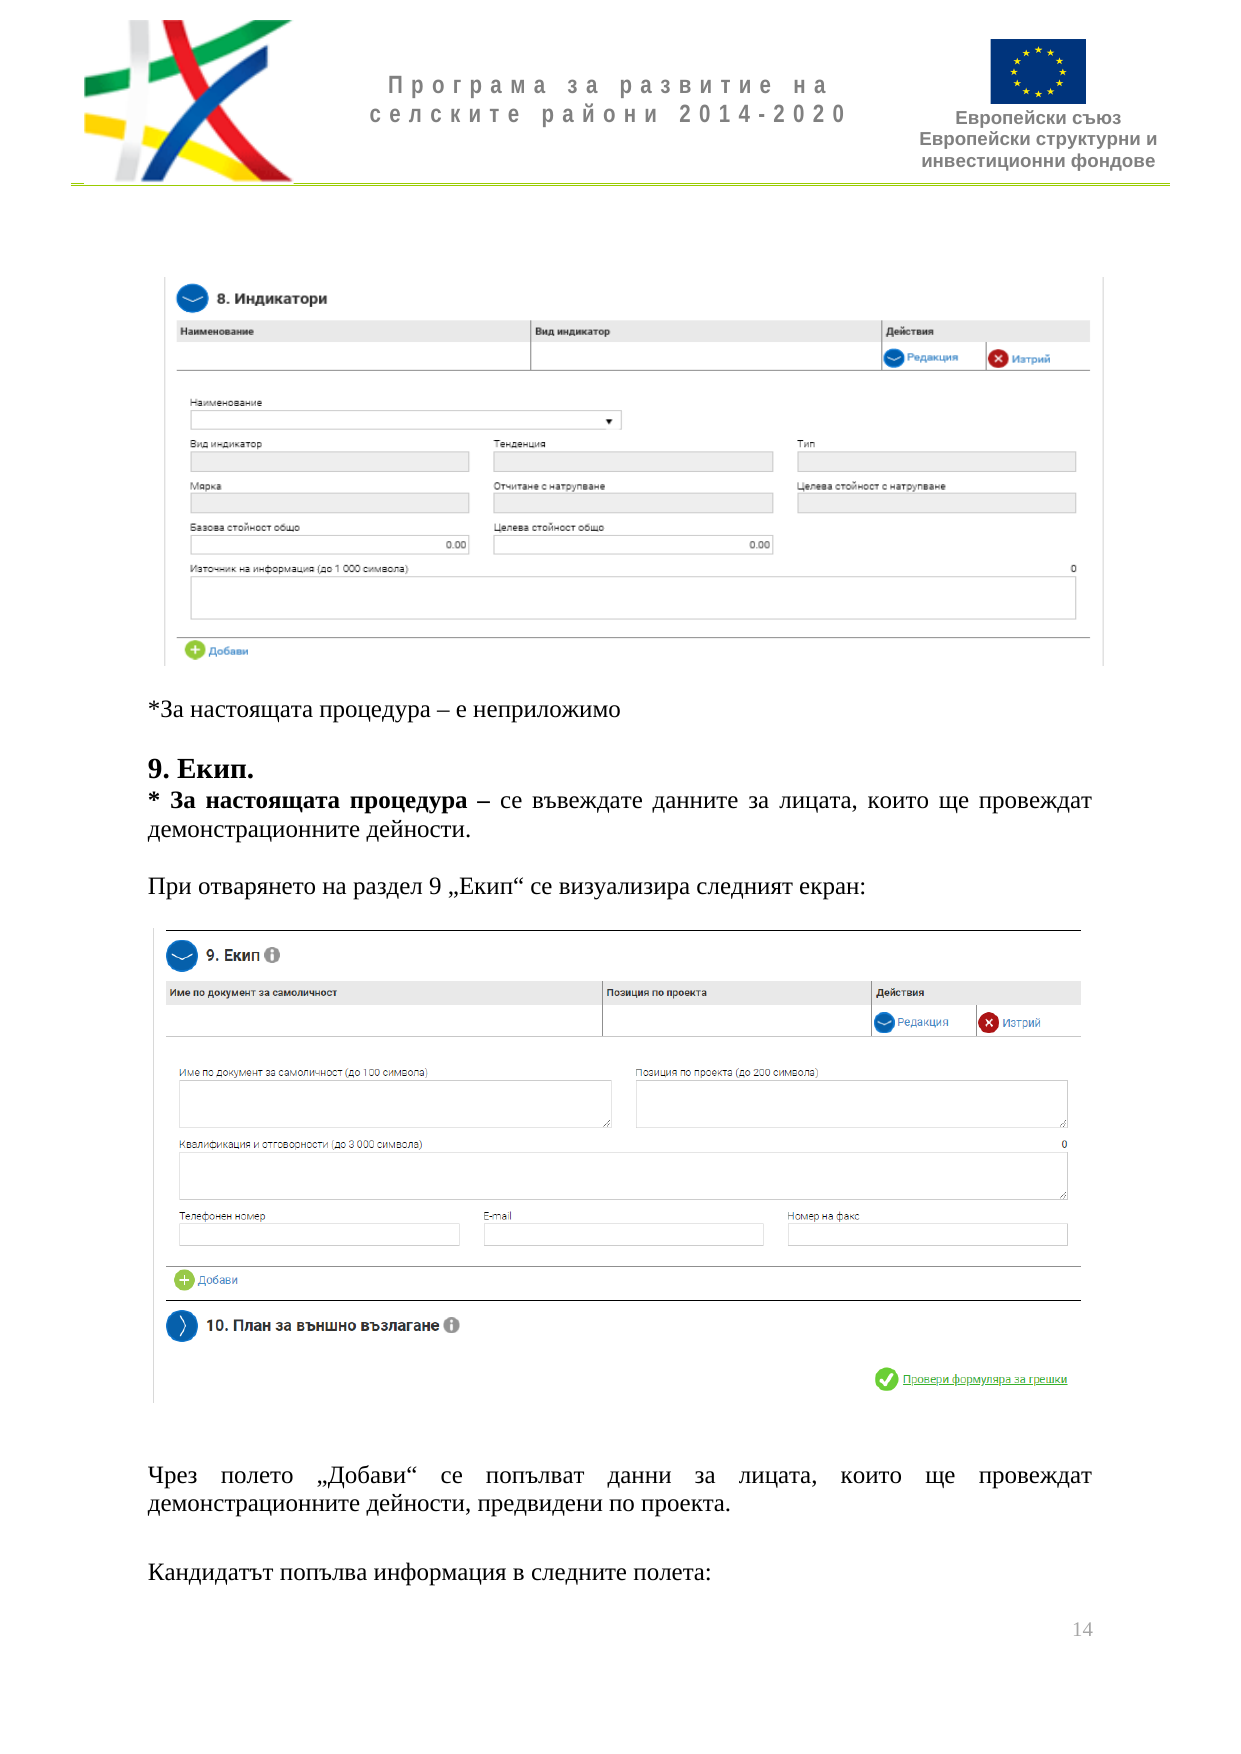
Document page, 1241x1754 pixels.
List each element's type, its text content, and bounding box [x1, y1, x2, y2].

picture [84, 20, 294, 184]
text При отварянето на раздел 9 „Екип“ се визуализира следният екран: [148, 871, 1093, 900]
picture [147, 277, 1105, 666]
text Чрез полето „Добави“ се попълват данни за лицата, които ще провеждат демонстрационните дейности, предвидени по проекта. [148, 1460, 1093, 1517]
picture [147, 928, 1093, 1403]
text Кандидатът попълва информация в следните полета: [148, 1557, 1093, 1586]
text 9. Екип. [148, 752, 1093, 785]
text * За настоящата процедура – се въвеждате данните за лицата, които ще провеждат демонстрационните дейности. [148, 785, 1093, 843]
text *За настоящата процедура – е неприложимо [148, 694, 1093, 723]
